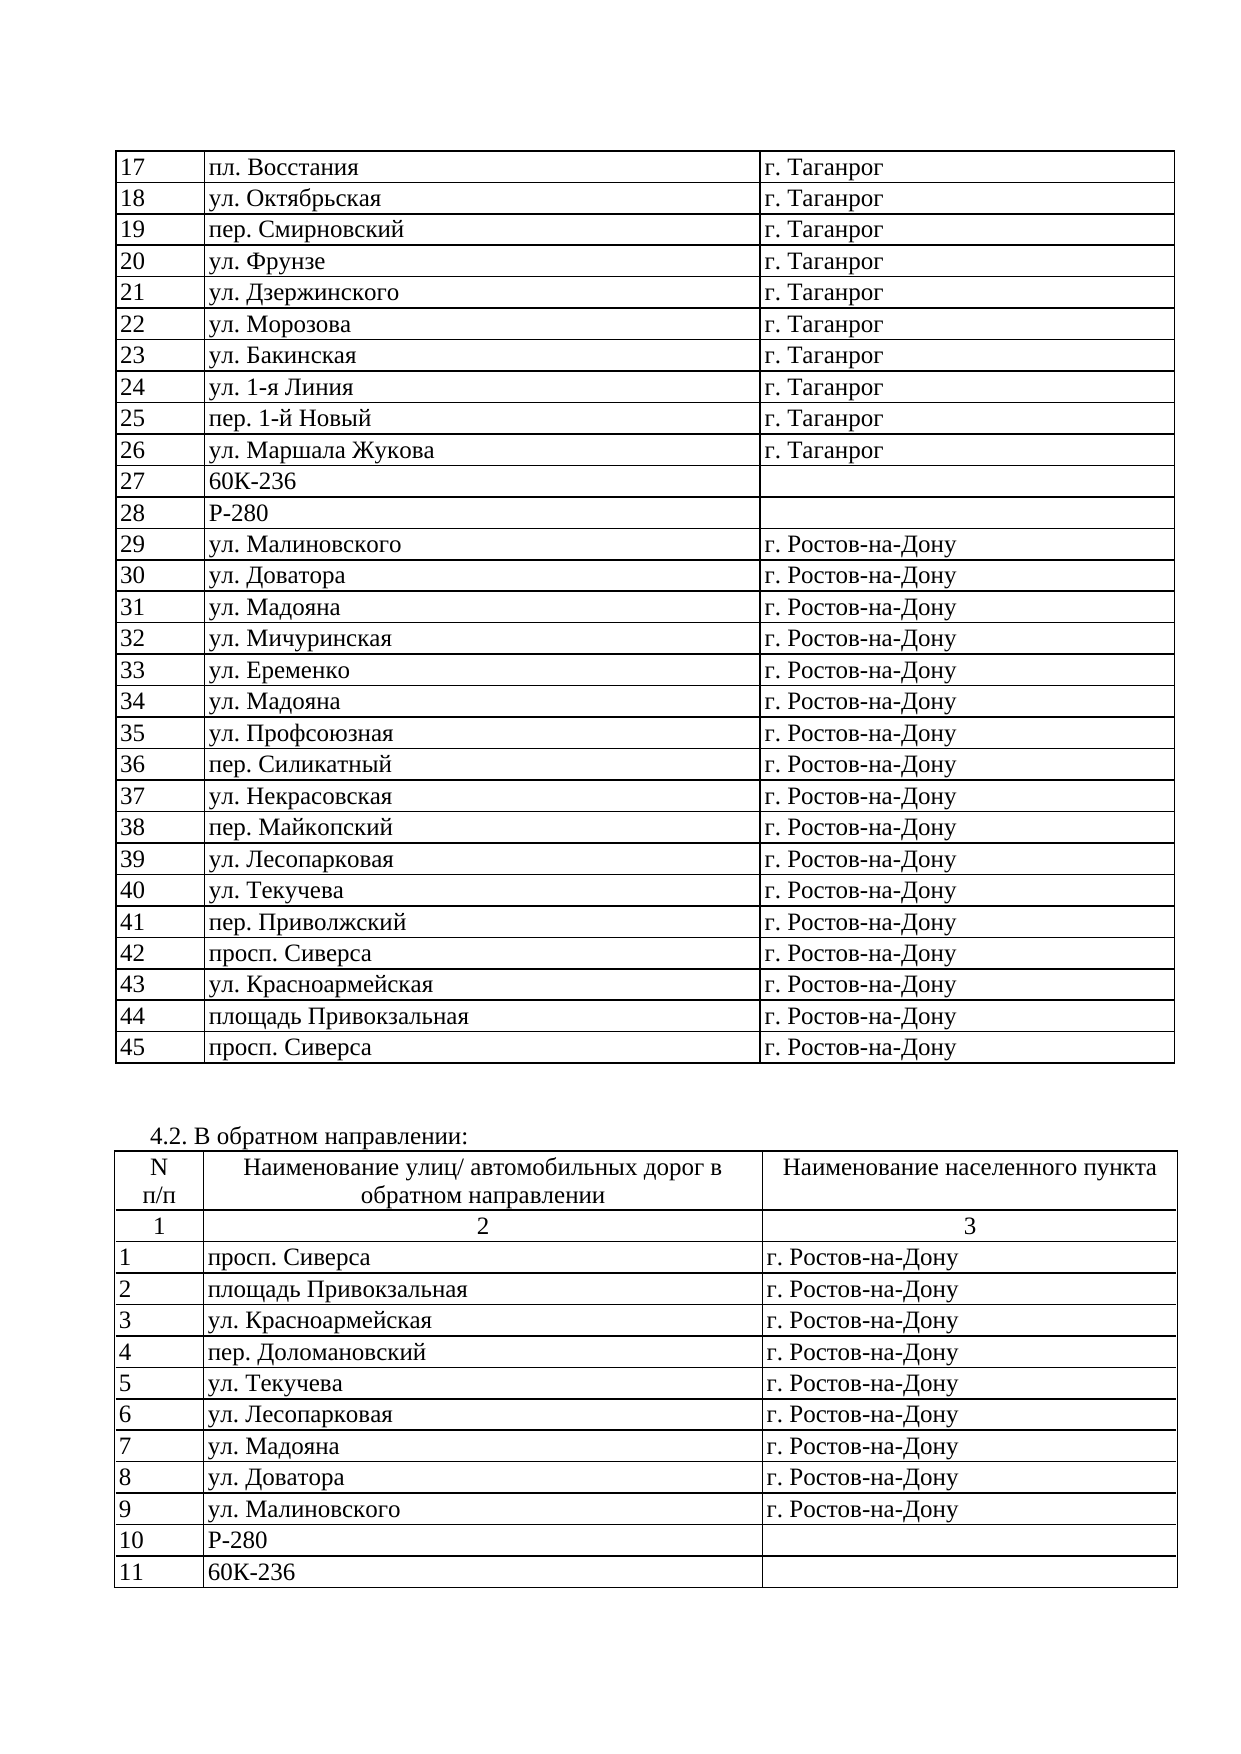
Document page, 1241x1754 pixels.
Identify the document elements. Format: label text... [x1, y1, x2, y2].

table_cell Р-280 [205, 498, 759, 527]
table_cell 60К-236 [205, 466, 759, 496]
table_cell г. Ростов-на-Дону [761, 529, 1174, 559]
table_cell 38 [117, 812, 204, 842]
table_cell ул. Красноармейская [204, 1305, 762, 1335]
table_header Наименование населенного пункта [763, 1152, 1177, 1209]
table_cell ул. Морозова [205, 309, 759, 339]
table_cell г. Ростов-на-Дону [763, 1335, 1177, 1366]
table_cell г. Ростов-на-Дону [761, 749, 1174, 779]
table_cell г. Ростов-на-Дону [761, 1001, 1174, 1031]
table_cell ул. Лесопарковая [204, 1400, 762, 1429]
table_cell [761, 498, 1174, 527]
table_cell г. Ростов-на-Дону [761, 718, 1174, 748]
table_cell 40 [117, 875, 204, 905]
table_cell г. Ростов-на-Дону [761, 844, 1174, 873]
table_cell просп. Сиверса [205, 1032, 759, 1062]
table_cell г. Таганрог [761, 152, 1174, 181]
table_cell пер. Силикатный [205, 749, 759, 779]
table_cell ул. Текучева [204, 1368, 762, 1398]
table_cell [761, 466, 1174, 496]
table_cell пер. Доломановский [204, 1337, 762, 1366]
table_cell площадь Привокзальная [204, 1274, 762, 1303]
table_cell 2 [204, 1211, 762, 1241]
table_cell пер. Смирновский [205, 215, 759, 244]
table_cell 22 [117, 309, 204, 339]
table_cell Р-280 [204, 1525, 762, 1555]
table_cell г. Таганрог [761, 246, 1174, 276]
table_cell 1 [115, 1242, 203, 1272]
table_cell г. Таганрог [761, 309, 1174, 339]
table_cell г. Ростов-на-Дону [763, 1492, 1177, 1524]
table_cell 43 [117, 970, 204, 999]
table_cell ул. Некрасовская [205, 781, 759, 811]
table_cell [763, 1524, 1177, 1555]
table_cell 36 [117, 749, 204, 779]
table_cell 42 [117, 938, 204, 968]
table_cell 11 [115, 1556, 203, 1587]
table_cell ул. Красноармейская [205, 970, 759, 999]
table_cell ул. Дзержинского [205, 277, 759, 307]
table_cell [763, 1555, 1177, 1587]
table_cell 7 [115, 1430, 203, 1461]
table_cell ул. Лесопарковая [205, 844, 759, 873]
table_cell г. Таганрог [761, 340, 1174, 370]
table_cell 5 [115, 1368, 203, 1398]
table_cell ул. Октябрьская [205, 183, 759, 213]
table_cell г. Ростов-на-Дону [761, 970, 1174, 999]
table_cell г. Ростов-на-Дону [761, 561, 1174, 590]
table_cell ул. Бакинская [205, 340, 759, 370]
table_cell г. Таганрог [761, 435, 1174, 464]
table_cell ул. Мадояна [205, 686, 759, 716]
table_cell г. Ростов-на-Дону [761, 907, 1174, 936]
table_cell 60К-236 [204, 1557, 762, 1587]
table_cell г. Ростов-на-Дону [763, 1398, 1177, 1429]
table_cell 25 [117, 403, 204, 433]
table_cell г. Ростов-на-Дону [761, 655, 1174, 685]
table_cell г. Ростов-на-Дону [761, 781, 1174, 811]
table_cell площадь Привокзальная [205, 1001, 759, 1031]
table_cell г. Ростов-на-Дону [761, 812, 1174, 842]
table_cell 29 [117, 529, 204, 559]
table_cell 24 [117, 372, 204, 402]
table_cell 23 [117, 340, 204, 370]
table_cell 30 [117, 561, 204, 590]
table_header N п/п [115, 1152, 203, 1209]
table_cell 3 [763, 1209, 1177, 1241]
table_cell просп. Сиверса [205, 938, 759, 968]
table_cell ул. Мадояна [204, 1431, 762, 1461]
table_cell ул. Малиновского [204, 1494, 762, 1524]
table_cell ул. Текучева [205, 875, 759, 905]
table_cell 32 [117, 623, 204, 653]
table_cell г. Ростов-на-Дону [761, 1032, 1174, 1062]
table_cell ул. Профсоюзная [205, 718, 759, 748]
table_cell 17 [117, 152, 204, 181]
table_cell 44 [117, 1001, 204, 1031]
table_cell ул. Еременко [205, 655, 759, 685]
table_cell 19 [117, 215, 204, 244]
table_cell ул. Маршала Жукова [205, 435, 759, 464]
table_cell 9 [115, 1493, 203, 1524]
table_cell г. Таганрог [761, 183, 1174, 213]
table_cell 21 [117, 277, 204, 307]
table_cell просп. Сиверса [204, 1242, 762, 1272]
table_cell г. Таганрог [761, 277, 1174, 307]
table_cell 28 [117, 498, 204, 527]
table_cell ул. Фрунзе [205, 246, 759, 276]
table_cell пер. Майкопский [205, 812, 759, 842]
table_cell 27 [117, 466, 204, 496]
table_cell ул. Мичуринская [205, 623, 759, 653]
table_cell 26 [117, 435, 204, 464]
table_cell г. Ростов-на-Дону [763, 1304, 1177, 1335]
table_cell пл. Восстания [205, 152, 759, 181]
table_cell 33 [117, 655, 204, 685]
table_cell г. Ростов-на-Дону [763, 1429, 1177, 1461]
table_cell ул. Мадояна [205, 592, 759, 622]
table_cell г. Ростов-на-Дону [761, 592, 1174, 622]
table_cell пер. 1-й Новый [205, 403, 759, 433]
table_cell 34 [117, 686, 204, 716]
table_cell г. Таганрог [761, 372, 1174, 402]
table_cell 1 [115, 1210, 203, 1241]
table_cell 10 [115, 1525, 203, 1555]
table_cell ул. Доватора [205, 561, 759, 590]
table_cell 37 [117, 781, 204, 811]
table_cell 2 [115, 1273, 203, 1303]
table_cell г. Ростов-на-Дону [763, 1241, 1177, 1272]
table_cell г. Ростов-на-Дону [761, 623, 1174, 653]
table_cell г. Ростов-на-Дону [763, 1366, 1177, 1398]
table_cell г. Ростов-на-Дону [761, 686, 1174, 716]
table_cell 3 [115, 1305, 203, 1335]
table_cell 4 [115, 1336, 203, 1366]
table_cell 6 [115, 1399, 203, 1429]
table_cell 45 [117, 1032, 204, 1062]
table_cell 8 [115, 1462, 203, 1492]
table_header Наименование улиц/ автомобильных дорог в обратном направлении [204, 1152, 762, 1209]
table_cell г. Таганрог [761, 403, 1174, 433]
table_cell ул. 1-я Линия [205, 372, 759, 402]
table_cell г. Ростов-на-Дону [761, 875, 1174, 905]
table_cell пер. Приволжский [205, 907, 759, 936]
text 4.2. В обратном направлении: [150, 1121, 1090, 1150]
table_cell 41 [117, 907, 204, 936]
table_cell 31 [117, 592, 204, 622]
table_cell г. Ростов-на-Дону [763, 1461, 1177, 1492]
table_cell г. Таганрог [761, 215, 1174, 244]
table_cell ул. Доватора [204, 1462, 762, 1492]
table_cell 20 [117, 246, 204, 276]
table_cell 35 [117, 718, 204, 748]
table_cell г. Ростов-на-Дону [763, 1272, 1177, 1303]
table_cell 39 [117, 844, 204, 873]
table_cell г. Ростов-на-Дону [761, 938, 1174, 968]
table_cell ул. Малиновского [205, 529, 759, 559]
table_cell 18 [117, 183, 204, 213]
